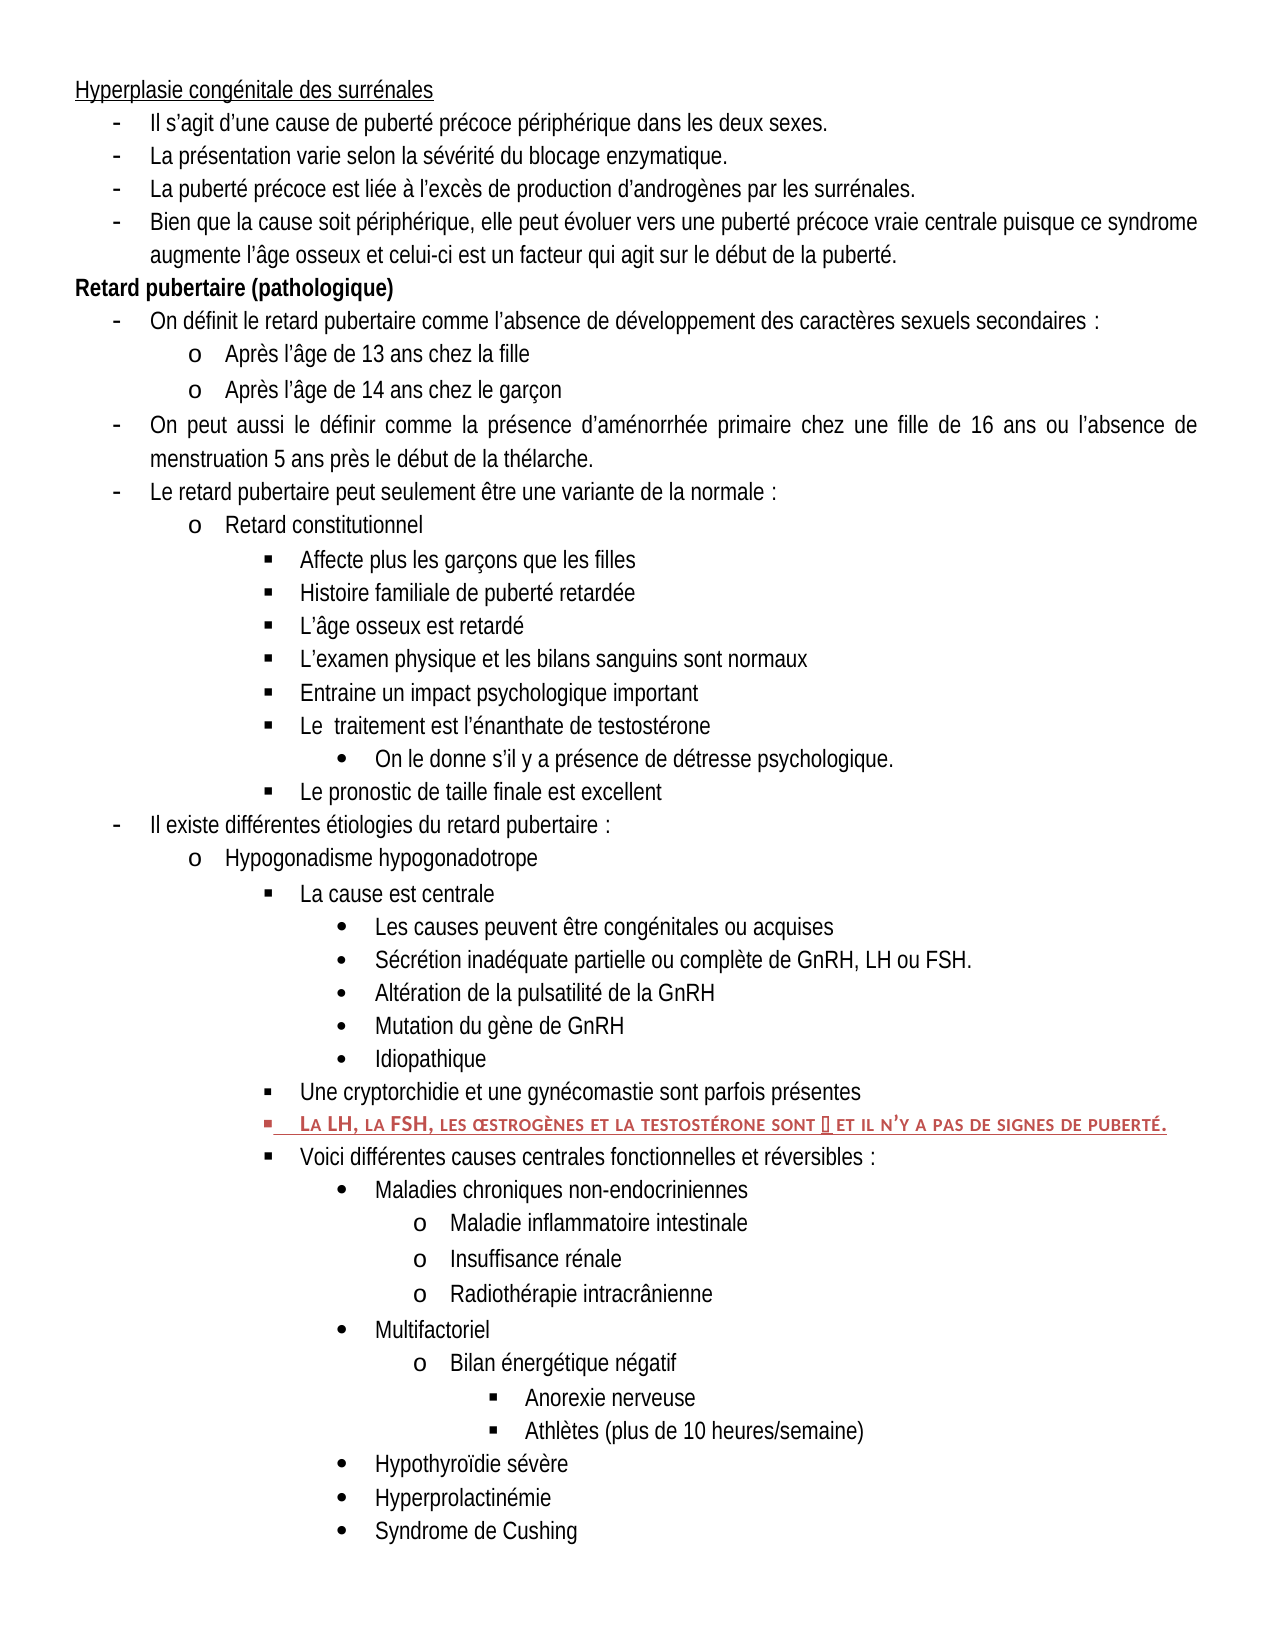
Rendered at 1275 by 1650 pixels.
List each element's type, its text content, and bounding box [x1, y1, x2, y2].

list Entraine un impact psychologique important [262, 678, 1200, 706]
list La présentation varie selon la sévérité du blocage enzymatique. [112, 141, 1200, 170]
list Affecte plus les garçons que les filles [262, 545, 1200, 574]
list Histoire familiale de puberté retardée [262, 578, 1200, 607]
list Hypothyroïdie sévère [337, 1449, 1200, 1478]
list Bien que la cause soit périphérique, elle peut évoluer vers une puberté précoce vraie centrale puisque ce syndrome augmente l’âge osseux et celui-ci est un facteur qui agit sur le début de la puberté. [112, 207, 1200, 269]
list Multifactoriel [337, 1314, 1200, 1343]
list Il existe différentes étiologies du retard pubertaire : [112, 810, 1200, 839]
list Bilan énergétique négatif [412, 1348, 1200, 1379]
list Le pronostic de taille finale est excellent [262, 777, 1200, 806]
list Sécrétion inadéquate partielle ou complète de GnRH, LH ou FSH. [337, 945, 1200, 974]
list Mutation du gène de GnRH [337, 1011, 1200, 1039]
text Retard pubertaire (pathologique) [75, 273, 1200, 302]
list Après l’âge de 14 ans chez le garçon [187, 375, 1200, 406]
list La LH, la FSH, les œstrogènes et la testostérone sont et il n’y a pas de signes de puberté. [262, 1109, 1200, 1138]
list Maladie inflammatoire intestinale [412, 1208, 1200, 1239]
list Syndrome de Cushing [337, 1516, 1200, 1544]
list Hyperprolactinémie [337, 1483, 1200, 1511]
list Insuffisance rénale [412, 1243, 1200, 1274]
list La puberté précoce est liée à l’excès de production d’androgènes par les surrénales. [112, 174, 1200, 203]
list Retard constitutionnel [187, 509, 1200, 541]
list L’examen physique et les bilans sanguins sont normaux [262, 644, 1200, 673]
list L’âge osseux est retardé [262, 611, 1200, 640]
list On le donne s’il y a présence de détresse psychologique. [337, 744, 1200, 773]
list On définit le retard pubertaire comme l’absence de développement des caractères sexuels secondaires : [112, 306, 1200, 335]
list Une cryptorchidie et une gynécomastie sont parfois présentes [262, 1077, 1200, 1105]
text Hyperplasie congénitale des surrénales [75, 75, 1200, 104]
list Altération de la pulsatilité de la GnRH [337, 978, 1200, 1007]
list On peut aussi le définir comme la présence d’aménorrhée primaire chez une fille de 16 ans ou l’absence de menstruation 5 ans près le début de la thélarche. [112, 410, 1200, 472]
list Athlètes (plus de 10 heures/semaine) [487, 1416, 1200, 1445]
list Le traitement est l’énanthate de testostérone [262, 711, 1200, 739]
list Radiothérapie intracrânienne [412, 1279, 1200, 1310]
list Les causes peuvent être congénitales ou acquises [337, 912, 1200, 941]
list Il s’agit d’une cause de puberté précoce périphérique dans les deux sexes. [112, 108, 1200, 137]
list Voici différentes causes centrales fonctionnelles et réversibles : [262, 1142, 1200, 1171]
list Idiopathique [337, 1044, 1200, 1072]
list Hypogonadisme hypogonadotrope [187, 843, 1200, 874]
list Anorexie nerveuse [487, 1383, 1200, 1412]
list Maladies chroniques non-endocriniennes [337, 1175, 1200, 1204]
list Le retard pubertaire peut seulement être une variante de la normale : [112, 476, 1200, 505]
list La cause est centrale [262, 879, 1200, 908]
list Après l’âge de 13 ans chez la fille [187, 339, 1200, 370]
